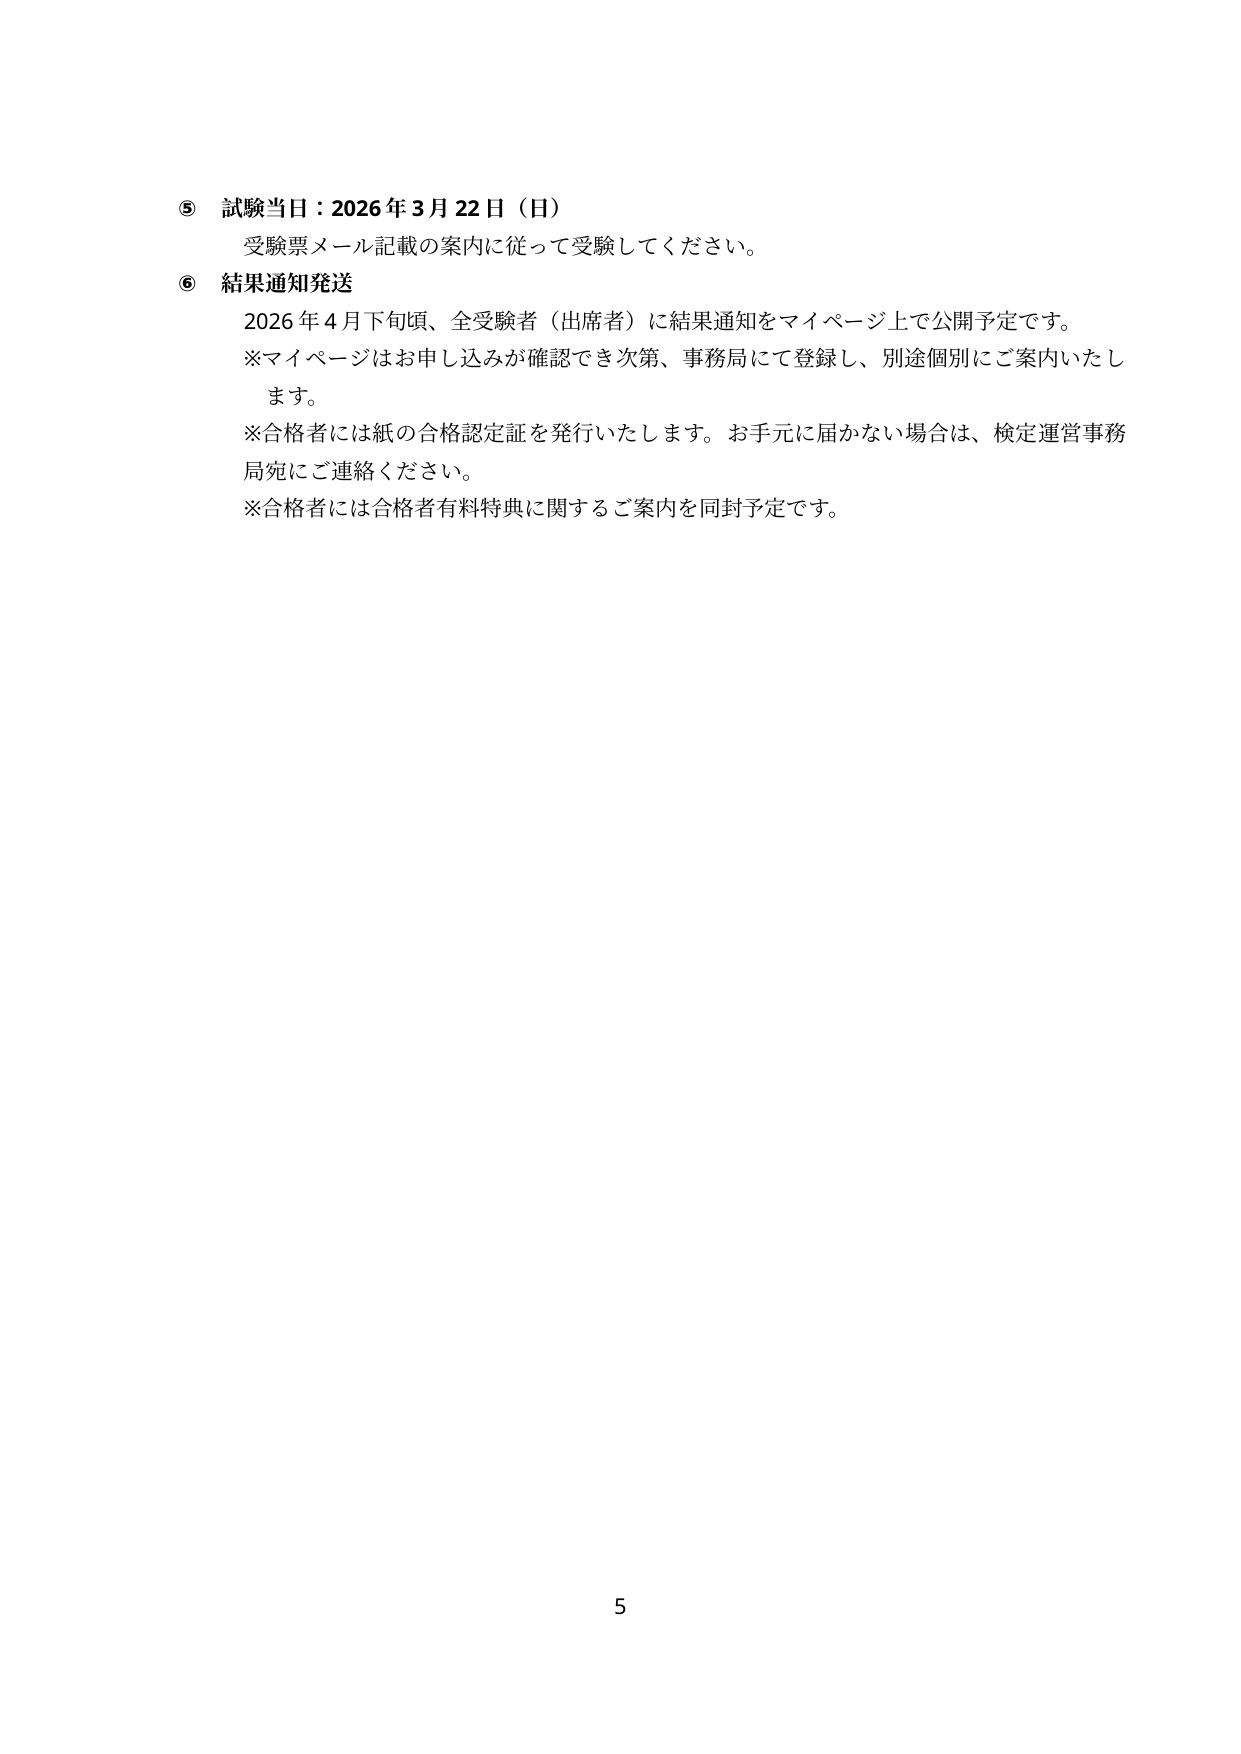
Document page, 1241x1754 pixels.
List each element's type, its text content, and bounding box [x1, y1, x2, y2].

list 結果通知発送 [178, 263, 1128, 301]
list 試験当日：2026年3月22日（日） [178, 188, 1128, 226]
list ※マイページはお申し込みが確認でき次第、事務局にて登録し、別途個別にご案内いたします。 [243, 338, 1128, 413]
text 受験票メール記載の案内に従って受験してください。 [243, 226, 1128, 263]
list 2026年4月下旬頃、全受験者（出席者）に結果通知をマイページ上で公開予定です。 [243, 301, 1128, 338]
list ※合格者には紙の合格認定証を発行いたします。お手元に届かない場合は、検定運営事務局宛にご連絡ください。 [243, 413, 1128, 488]
list ※合格者には合格者有料特典に関するご案内を同封予定です。 [243, 488, 1128, 526]
